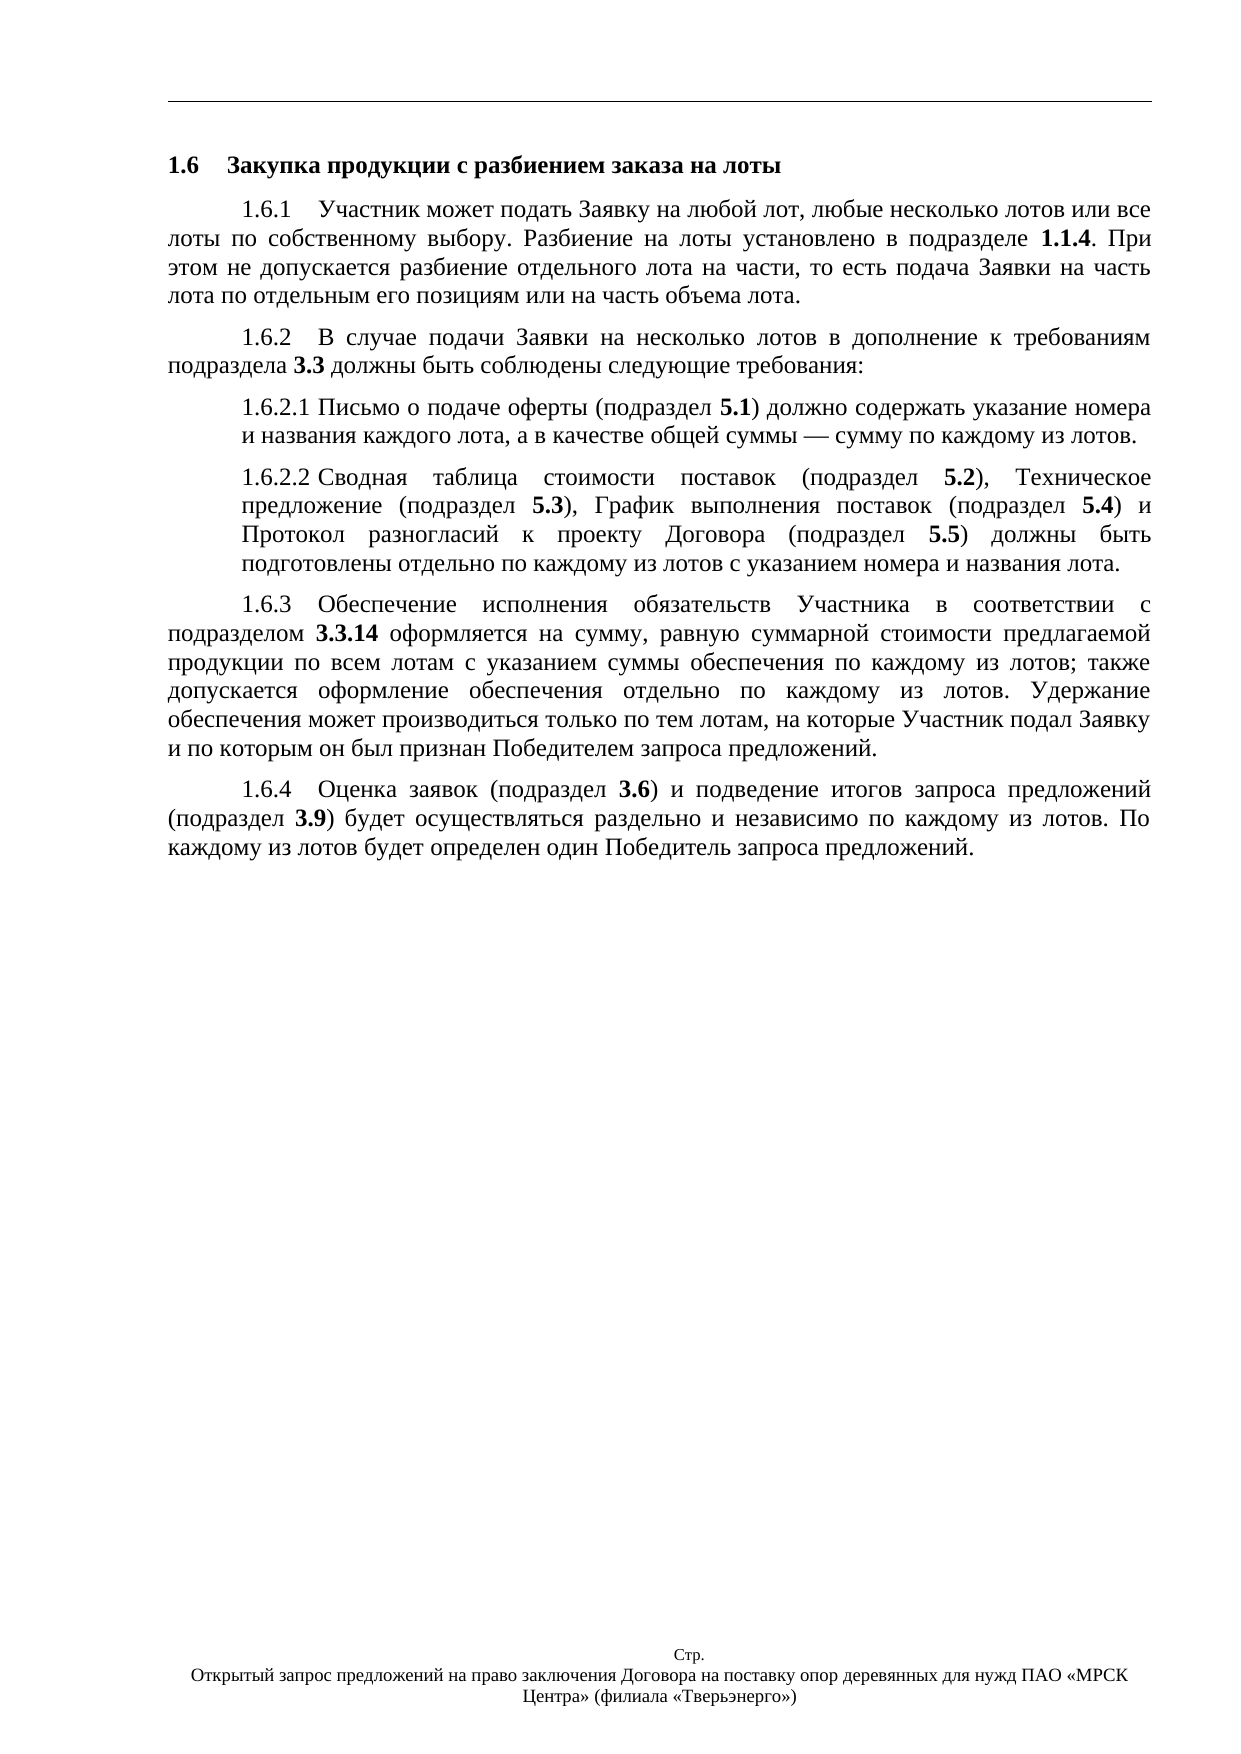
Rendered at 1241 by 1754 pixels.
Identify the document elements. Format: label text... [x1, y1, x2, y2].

subtitle В случае подачи Заявки на несколько лотов в дополнение к требованиям подраздела 3.3 должны быть соблюдены следующие требования: [168, 322, 1152, 379]
subtitle Письмо о подаче оферты (подраздел 5.1) должно содержать указание номера и названия каждого лота, а в качестве общей суммы — сумму по каждому из лотов. [241, 392, 1152, 449]
subtitle Сводная таблица стоимости поставок (подраздел 5.2), Техническое предложение (подраздел 5.3), График выполнения поставок (подраздел 5.4) и Протокол разногласий к проекту Договора (подраздел 5.5) должны быть подготовлены отдельно по каждому из лотов с указанием номера и названия лота. [241, 462, 1152, 577]
subtitle Обеспечение исполнения обязательств Участника в соответствии с подразделом 3.3.14 оформляется на сумму, равную суммарной стоимости предлагаемой продукции по всем лотам с указанием суммы обеспечения по каждому из лотов; также допускается оформление обеспечения отдельно по каждому из лотов. Удержание обеспечения может производиться только по тем лотам, на которые Участник подал Заявку и по которым он был признан Победителем запроса предложений. [168, 589, 1152, 762]
subtitle Участник может подать Заявку на любой лот, любые несколько лотов или все лоты по собственному выбору. Разбиение на лоты установлено в подразделе 1.1.4. При этом не допускается разбиение отдельного лота на части, то есть подача Заявки на часть лота по отдельным его позициям или на часть объема лота. [168, 194, 1152, 309]
subtitle Закупка продукции с разбиением заказа на лоты [168, 150, 1152, 179]
subtitle Оценка заявок (подраздел 3.6) и подведение итогов запроса предложений (подраздел 3.9) будет осуществляться раздельно и независимо по каждому из лотов. По каждому из лотов будет определен один Победитель запроса предложений. [168, 774, 1152, 860]
